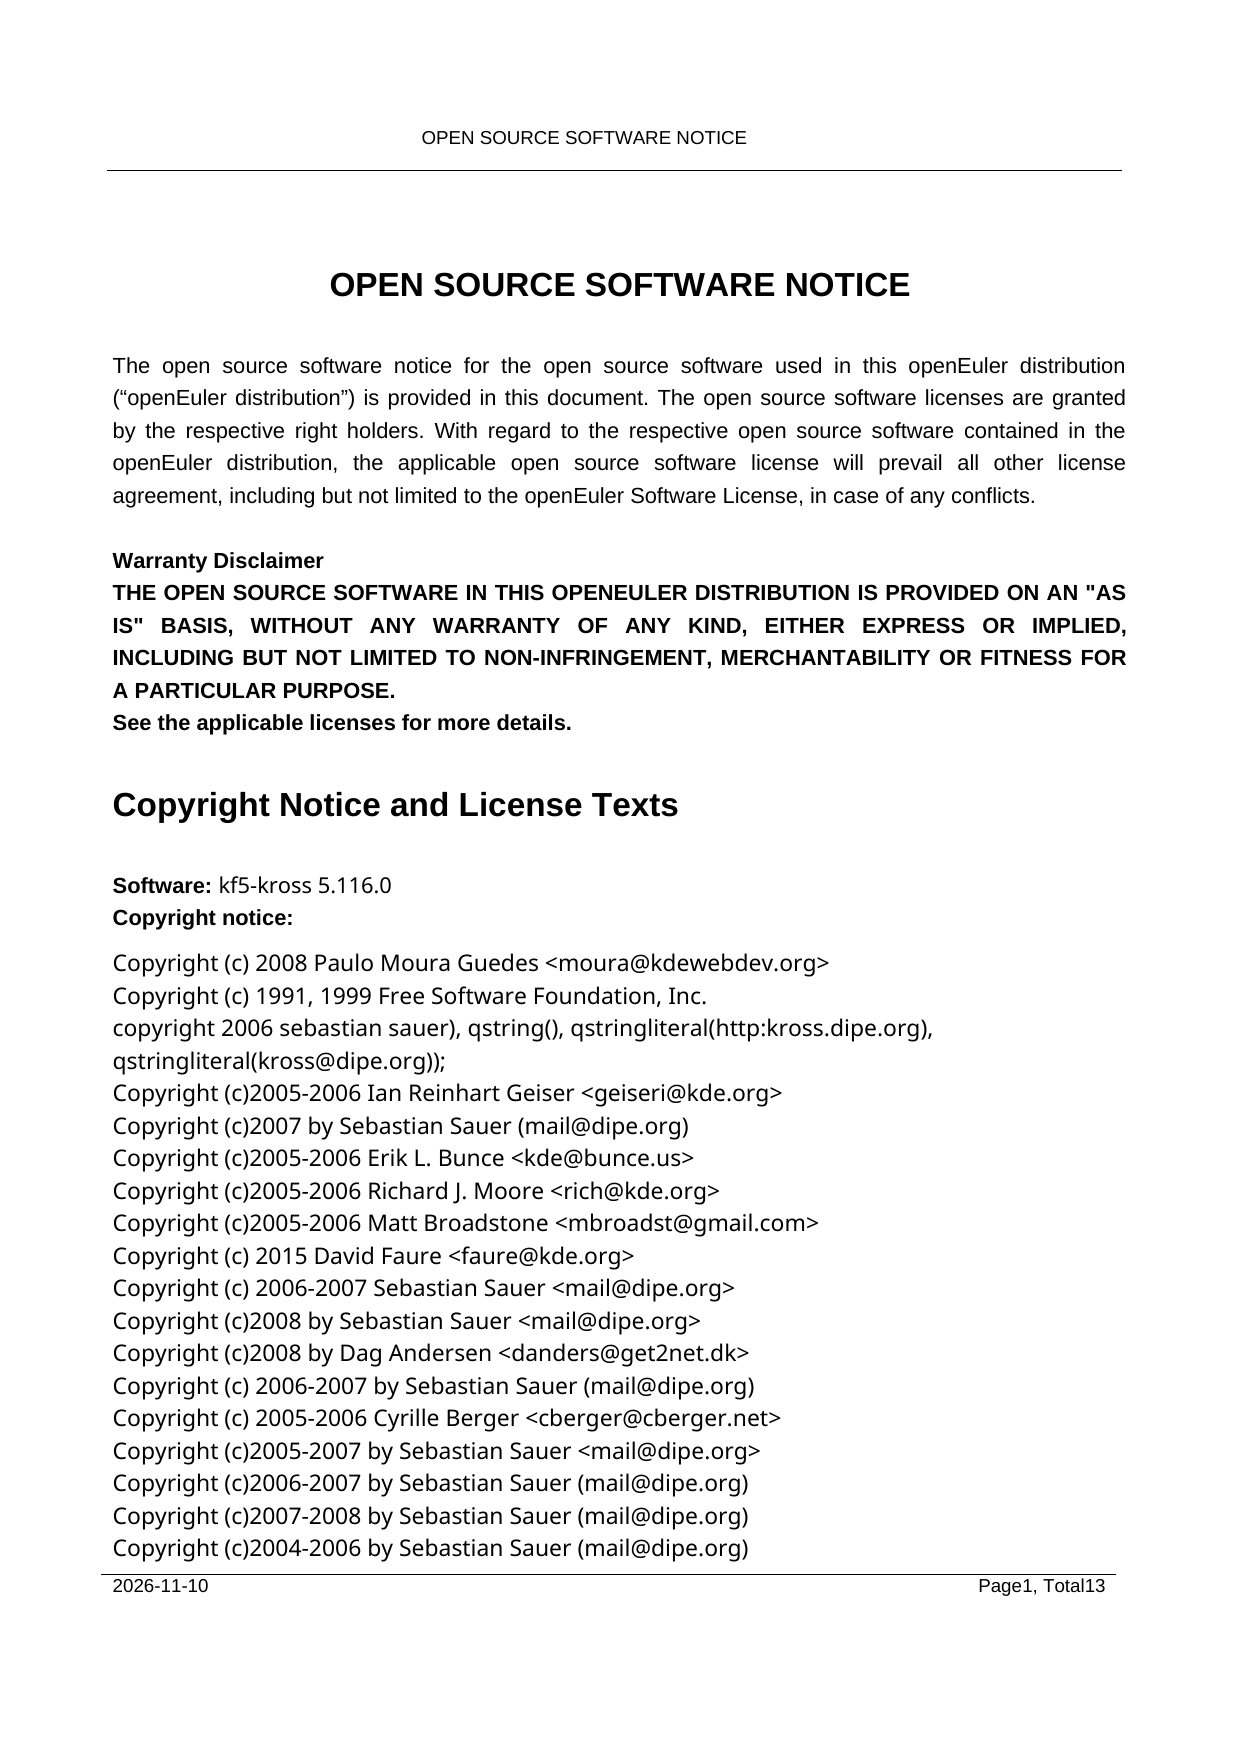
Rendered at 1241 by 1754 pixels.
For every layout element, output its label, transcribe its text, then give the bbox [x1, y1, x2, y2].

text Copyright Notice and License Texts [112, 771, 1128, 836]
text The open source software notice for the open source software used in this openEuler distribution (“openEuler distribution”) is provided in this document. The open source software licenses are granted by the respective right holders. With regard to the respective open source software contained in the openEuler distribution, the applicable open source software license will prevail all other license agreement, including but not limited to the openEuler Software License, in case of any conflicts. [112, 349, 1128, 511]
text Copyright notice: [112, 901, 1128, 934]
text Warranty Disclaimer [112, 544, 1128, 576]
text OPEN SOURCE SOFTWARE NOTICE [112, 251, 1128, 316]
text THE OPEN SOURCE SOFTWARE IN THIS OPENEULER DISTRIBUTION IS PROVIDED ON AN "AS IS" BASIS, WITHOUT ANY WARRANTY OF ANY KIND, EITHER EXPRESS OR IMPLIED, INCLUDING BUT NOT LIMITED TO NON-INFRINGEMENT, MERCHANTABILITY OR FITNESS FOR A PARTICULAR PURPOSE. See the applicable licenses for more details. [112, 576, 1128, 739]
title Software: kf5-kross 5.116.0 [112, 869, 1128, 901]
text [112, 947, 1128, 1564]
